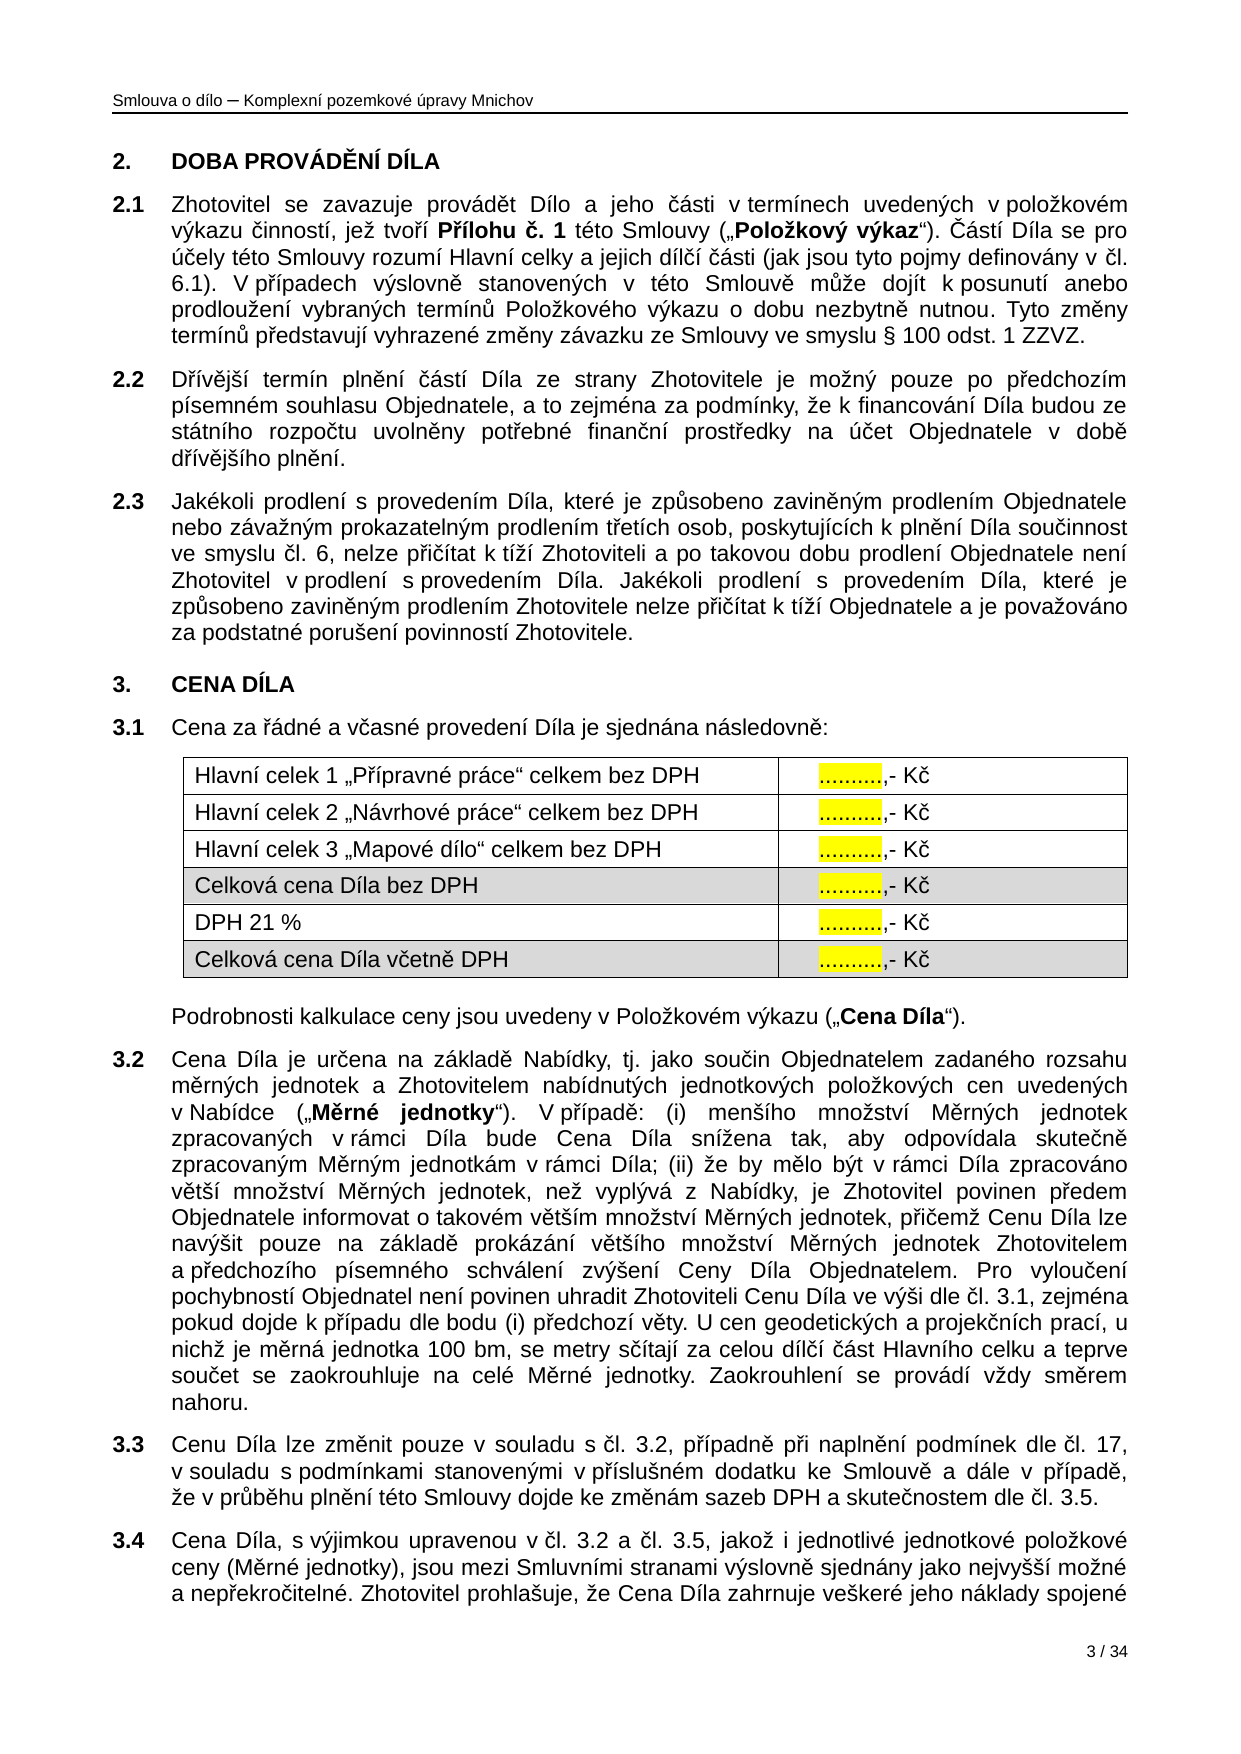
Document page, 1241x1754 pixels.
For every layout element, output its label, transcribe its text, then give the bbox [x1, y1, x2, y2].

text Cena díla [112, 671, 1128, 697]
table_cell Hlavní celek 3 „Mapové dílo“ celkem bez DPH [184, 831, 778, 867]
table_header Hlavní celek 1 „Přípravné práce“ celkem bez DPH [184, 758, 778, 793]
text Cena za řádné a včasné provedení Díla je sjednána následovně: [112, 714, 1128, 740]
text Jakékoli prodlení s provedením Díla, které je způsobeno zaviněným prodlením Objednatele nebo závažným prokazatelným prodlením třetích osob, poskytujících k plnění Díla součinnost ve smyslu čl. 6, nelze přičítat k tíží Zhotoviteli a po takovou dobu prodlení Objednatele není Zhotovitel v prodlení s provedením Díla. Jakékoli prodlení s provedením Díla, které je způsobeno zaviněným prodlením Zhotovitele nelze přičítat k tíží Objednatele a je považováno za podstatné porušení povinností Zhotovitele. [112, 488, 1128, 646]
table_cell Celková cena Díla včetně DPH [184, 941, 778, 977]
list Podrobnosti kalkulace ceny jsou uvedeny v Položkovém výkazu („Cena Díla“). [171, 1003, 1128, 1029]
text Doba PROVÁDĚNÍ díla [112, 148, 1128, 174]
text Zhotovitel se zavazuje provádět Dílo a jeho části v termínech uvedených v položkovém výkazu činností, jež tvoří Přílohu č. 1 této Smlouvy („Položkový výkaz“). Částí Díla se pro účely této Smlouvy rozumí Hlavní celky a jejich dílčí části (jak jsou tyto pojmy definovány v čl. 6.1). V případech výslovně stanovených v této Smlouvě může dojít k posunutí anebo prodloužení vybraných termínů Položkového výkazu o dobu nezbytně nutnou. Tyto změny termínů představují vyhrazené změny závazku ze Smlouvy ve smyslu § 100 odst. 1 ZZVZ. [112, 191, 1128, 349]
table_cell ..........,- Kč [779, 941, 1127, 977]
table_cell Hlavní celek 2 „Návrhové práce“ celkem bez DPH [184, 795, 778, 830]
table_cell ..........,- Kč [779, 795, 1127, 830]
table_cell ..........,- Kč [779, 868, 1127, 903]
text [112, 1527, 1128, 1606]
table_cell ..........,- Kč [779, 831, 1127, 867]
text Cena Díla je určena na základě Nabídky, tj. jako součin Objednatelem zadaného rozsahu měrných jednotek a Zhotovitelem nabídnutých jednotkových položkových cen uvedených v Nabídce („Měrné jednotky“). V případě: (i) menšího množství Měrných jednotek zpracovaných v rámci Díla bude Cena Díla snížena tak, aby odpovídala skutečně zpracovaným Měrným jednotkám v rámci Díla; (ii) že by mělo být v rámci Díla zpracováno větší množství Měrných jednotek, než vyplývá z Nabídky, je Zhotovitel povinen předem Objednatele informovat o takovém větším množství Měrných jednotek, přičemž Cenu Díla lze navýšit pouze na základě prokázání většího množství Měrných jednotek Zhotovitelem a předchozího písemného schválení zvýšení Ceny Díla Objednatelem. Pro vyloučení pochybností Objednatel není povinen uhradit Zhotoviteli Cenu Díla ve výši dle čl. 3.1, zejména pokud dojde k případu dle bodu (i) předchozí věty. U cen geodetických a projekčních prací, u nichž je měrná jednotka 100 bm, se metry sčítají za celou dílčí část Hlavního celku a teprve součet se zaokrouhluje na celé Měrné jednotky. Zaokrouhlení se provádí vždy směrem nahoru. [112, 1046, 1128, 1415]
text Cenu Díla lze změnit pouze v souladu s čl. 3.2, případně při naplnění podmínek dle čl. 17, v souladu s podmínkami stanovenými v příslušném dodatku ke Smlouvě a dále v případě, že v průběhu plnění této Smlouvy dojde ke změnám sazeb DPH a skutečnostem dle čl. 3.6. [112, 1431, 1128, 1511]
text Dřívější termín plnění částí Díla ze strany Zhotovitele je možný pouze po předchozím písemném souhlasu Objednatele, a to zejména za podmínky, že k financování Díla budou ze státního rozpočtu uvolněny potřebné finanční prostředky na účet Objednatele v době dřívějšího plnění. [112, 366, 1128, 471]
table_cell ..........,- Kč [779, 905, 1127, 940]
table_cell DPH 21 % [184, 905, 778, 940]
table_cell Celková cena Díla bez DPH [184, 868, 778, 903]
table_header ..........,- Kč [779, 758, 1127, 793]
